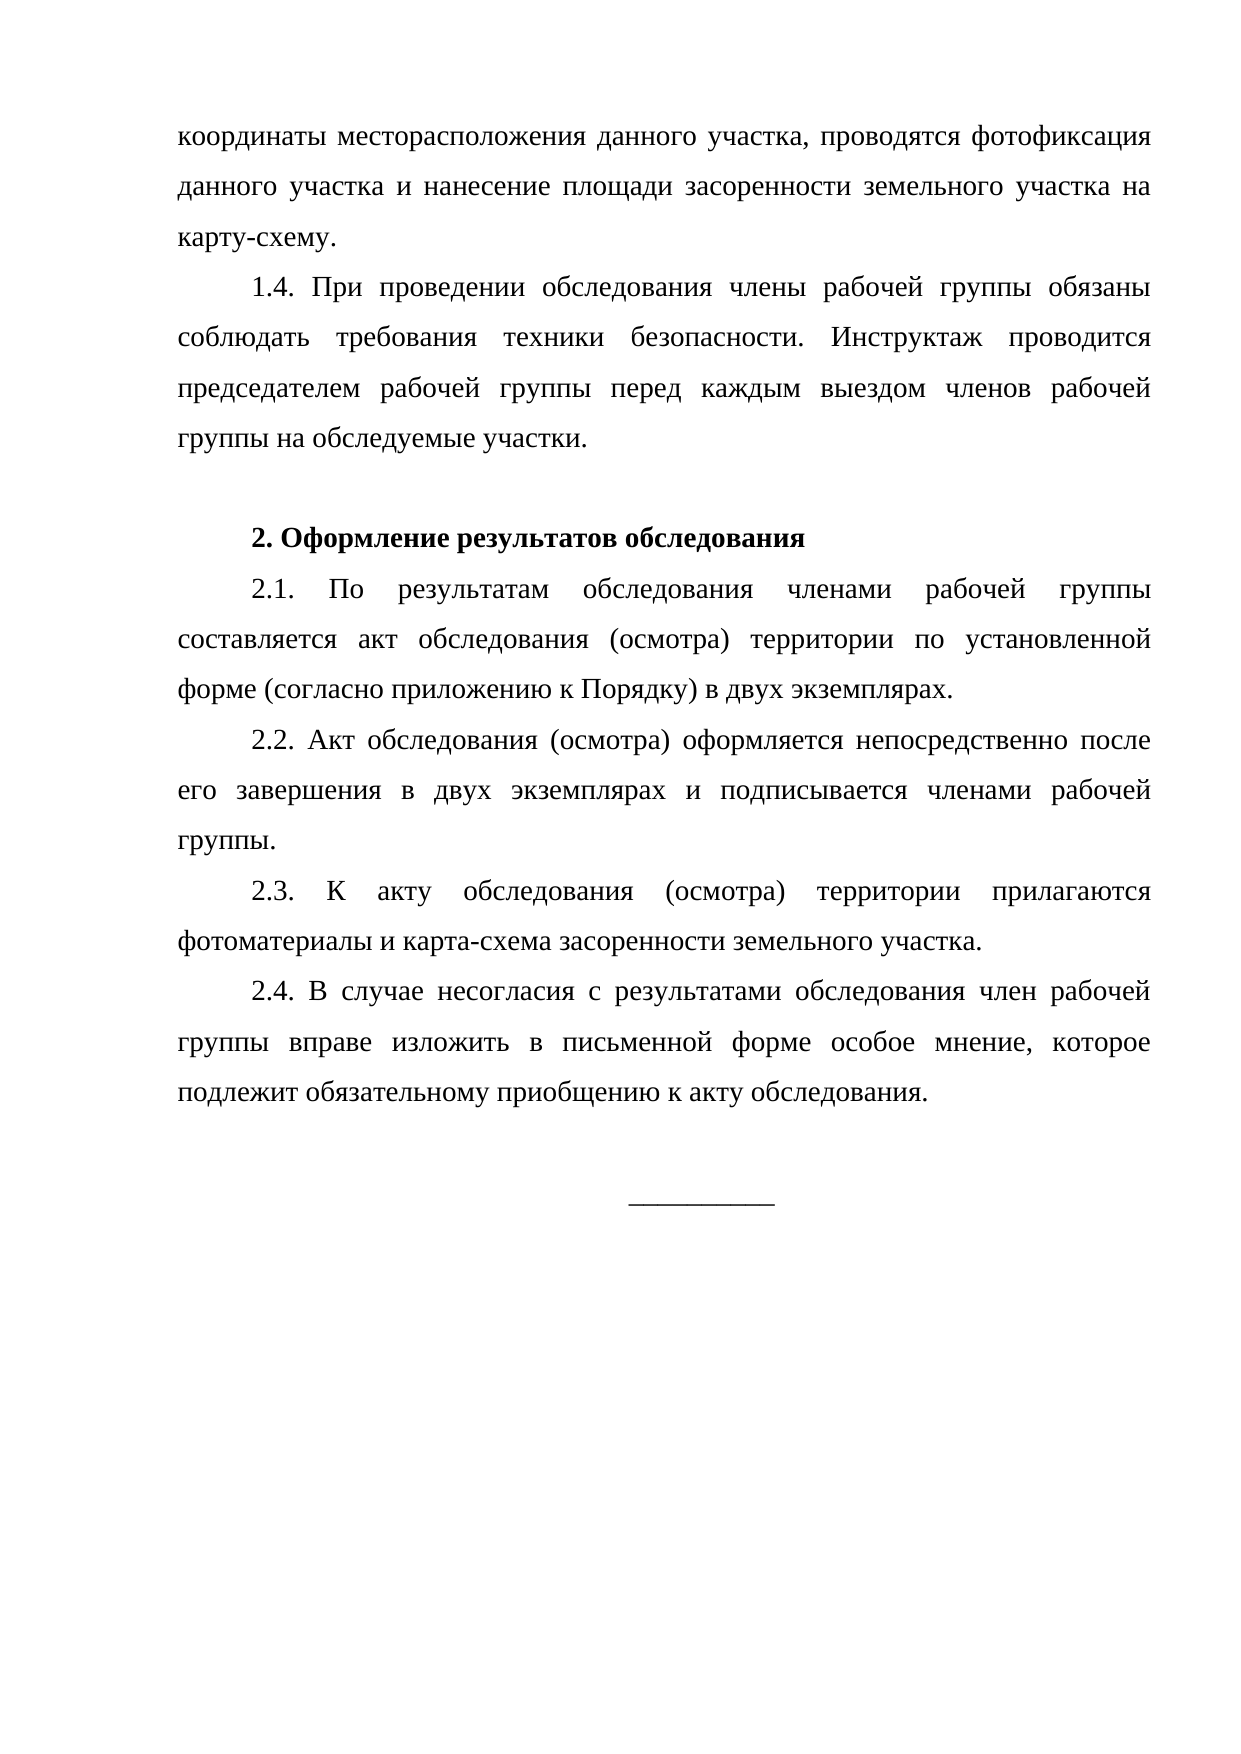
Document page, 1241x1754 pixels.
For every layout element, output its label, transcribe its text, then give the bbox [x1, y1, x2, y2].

text 2.4. В случае несогласия с результатами обследования член рабочей группы вправе изложить в письменной форме особое мнение, которое подлежит обязательному приобщению к акту обследования. [177, 973, 1152, 1108]
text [177, 118, 1152, 252]
text 2.2. Акт обследования (осмотра) оформляется непосредственно после его завершения в двух экземплярах и подписывается членами рабочей группы. [177, 722, 1152, 856]
text 2.1. По результатам обследования членами рабочей группы составляется акт обследования (осмотра) территории по установленной форме (согласно приложению к Порядку) в двух экземплярах. [177, 571, 1152, 705]
text 2.3. К акту обследования (осмотра) территории прилагаются фотоматериалы и карта-схема засоренности земельного участка. [177, 873, 1152, 957]
text 2. Оформление результатов обследования [177, 521, 1152, 554]
text __________ [177, 1175, 1152, 1208]
text 1.4. При проведении обследования члены рабочей группы обязаны соблюдать требования техники безопасности. Инструктаж проводится председателем рабочей группы перед каждым выездом членов рабочей группы на обследуемые участки. [177, 269, 1152, 453]
